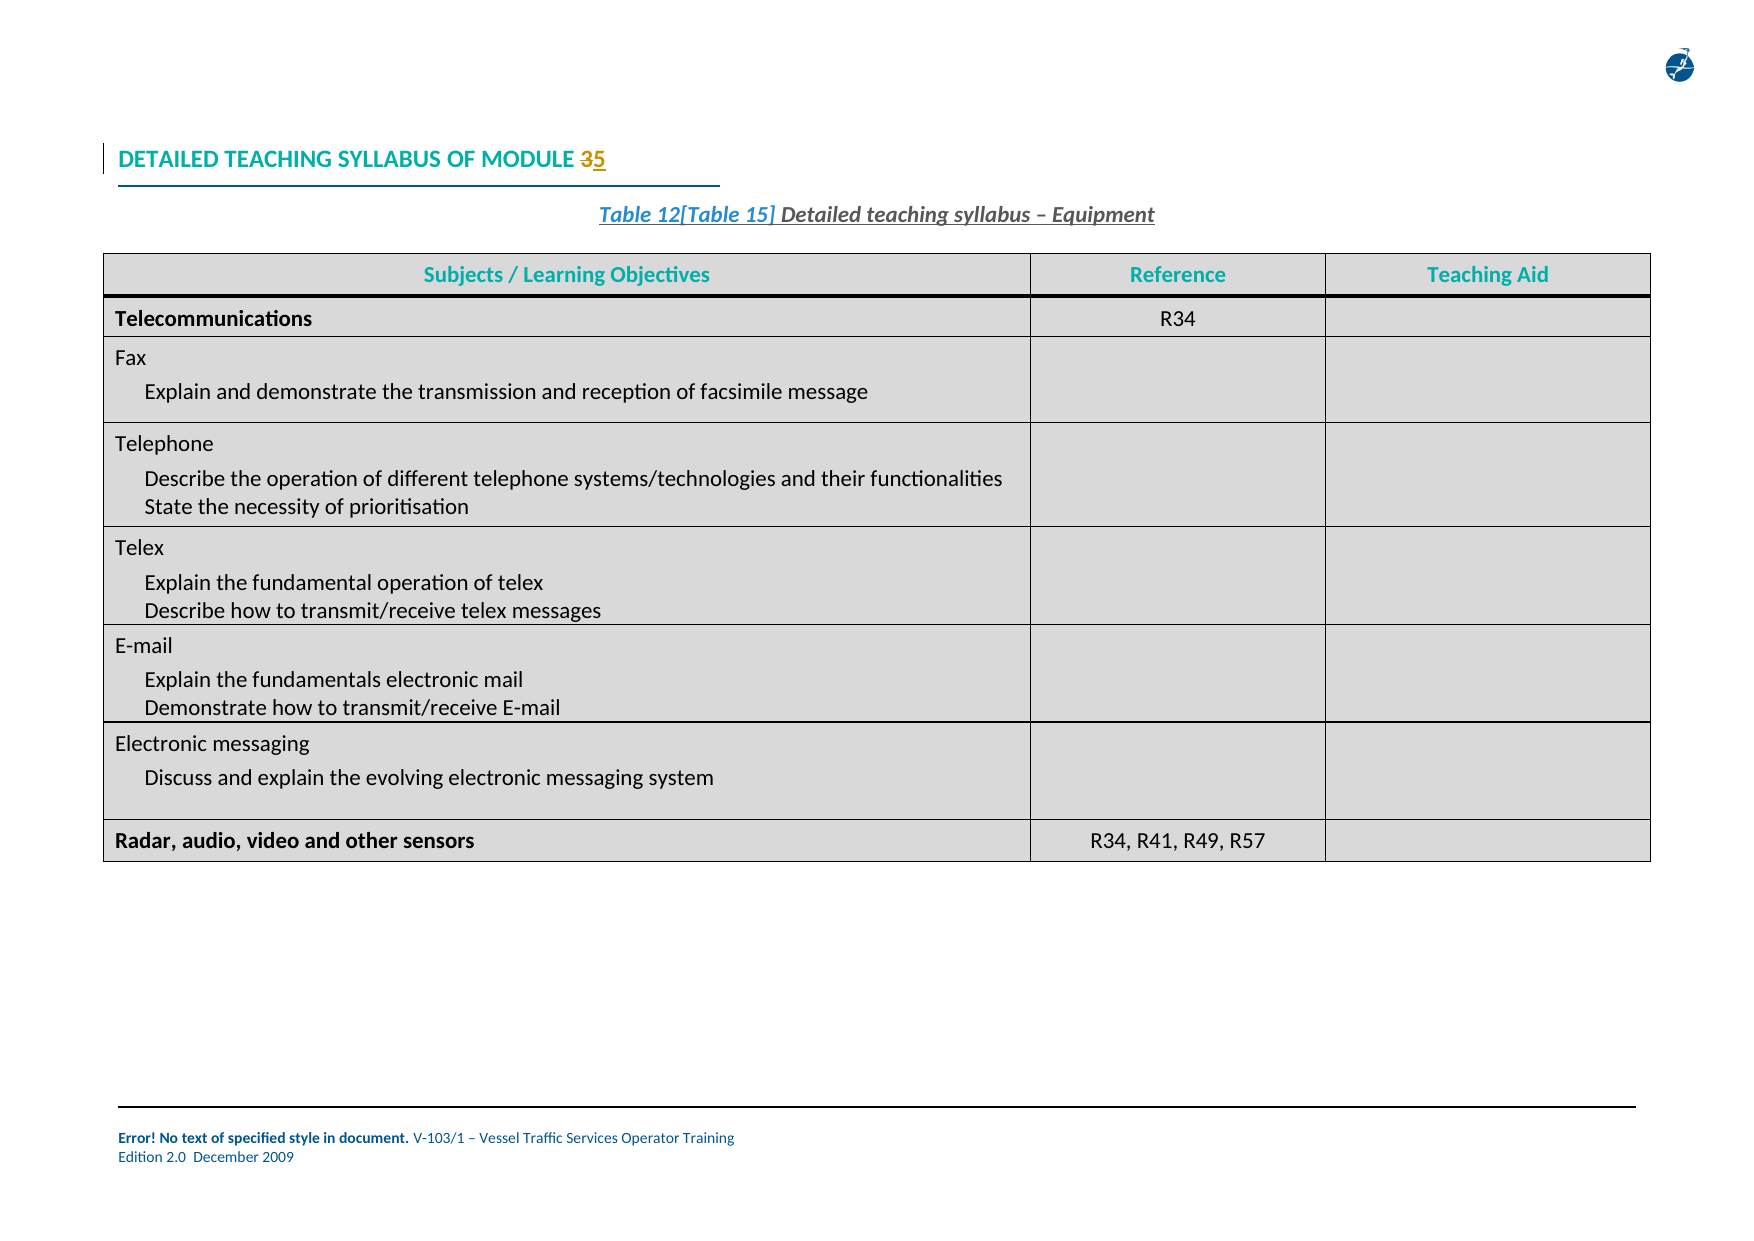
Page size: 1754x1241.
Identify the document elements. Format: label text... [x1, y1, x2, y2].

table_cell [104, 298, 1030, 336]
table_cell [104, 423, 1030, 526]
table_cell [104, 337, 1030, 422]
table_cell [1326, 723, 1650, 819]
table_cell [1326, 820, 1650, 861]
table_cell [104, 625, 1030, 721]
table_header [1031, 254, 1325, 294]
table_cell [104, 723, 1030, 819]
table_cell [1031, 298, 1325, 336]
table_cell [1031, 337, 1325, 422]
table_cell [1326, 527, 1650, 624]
subtitle DETAILED TEACHING SYLLABUS OF MODULE [118, 143, 1636, 174]
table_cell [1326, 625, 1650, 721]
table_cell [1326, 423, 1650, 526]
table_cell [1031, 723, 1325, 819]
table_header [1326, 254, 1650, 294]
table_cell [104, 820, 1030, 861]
picture [1634, 0, 1753, 117]
text Detailed teaching syllabus – Equipment [118, 200, 1636, 228]
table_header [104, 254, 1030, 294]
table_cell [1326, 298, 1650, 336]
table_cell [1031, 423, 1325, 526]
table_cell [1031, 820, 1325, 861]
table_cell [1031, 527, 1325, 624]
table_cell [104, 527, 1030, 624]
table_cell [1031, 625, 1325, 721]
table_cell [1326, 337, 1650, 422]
